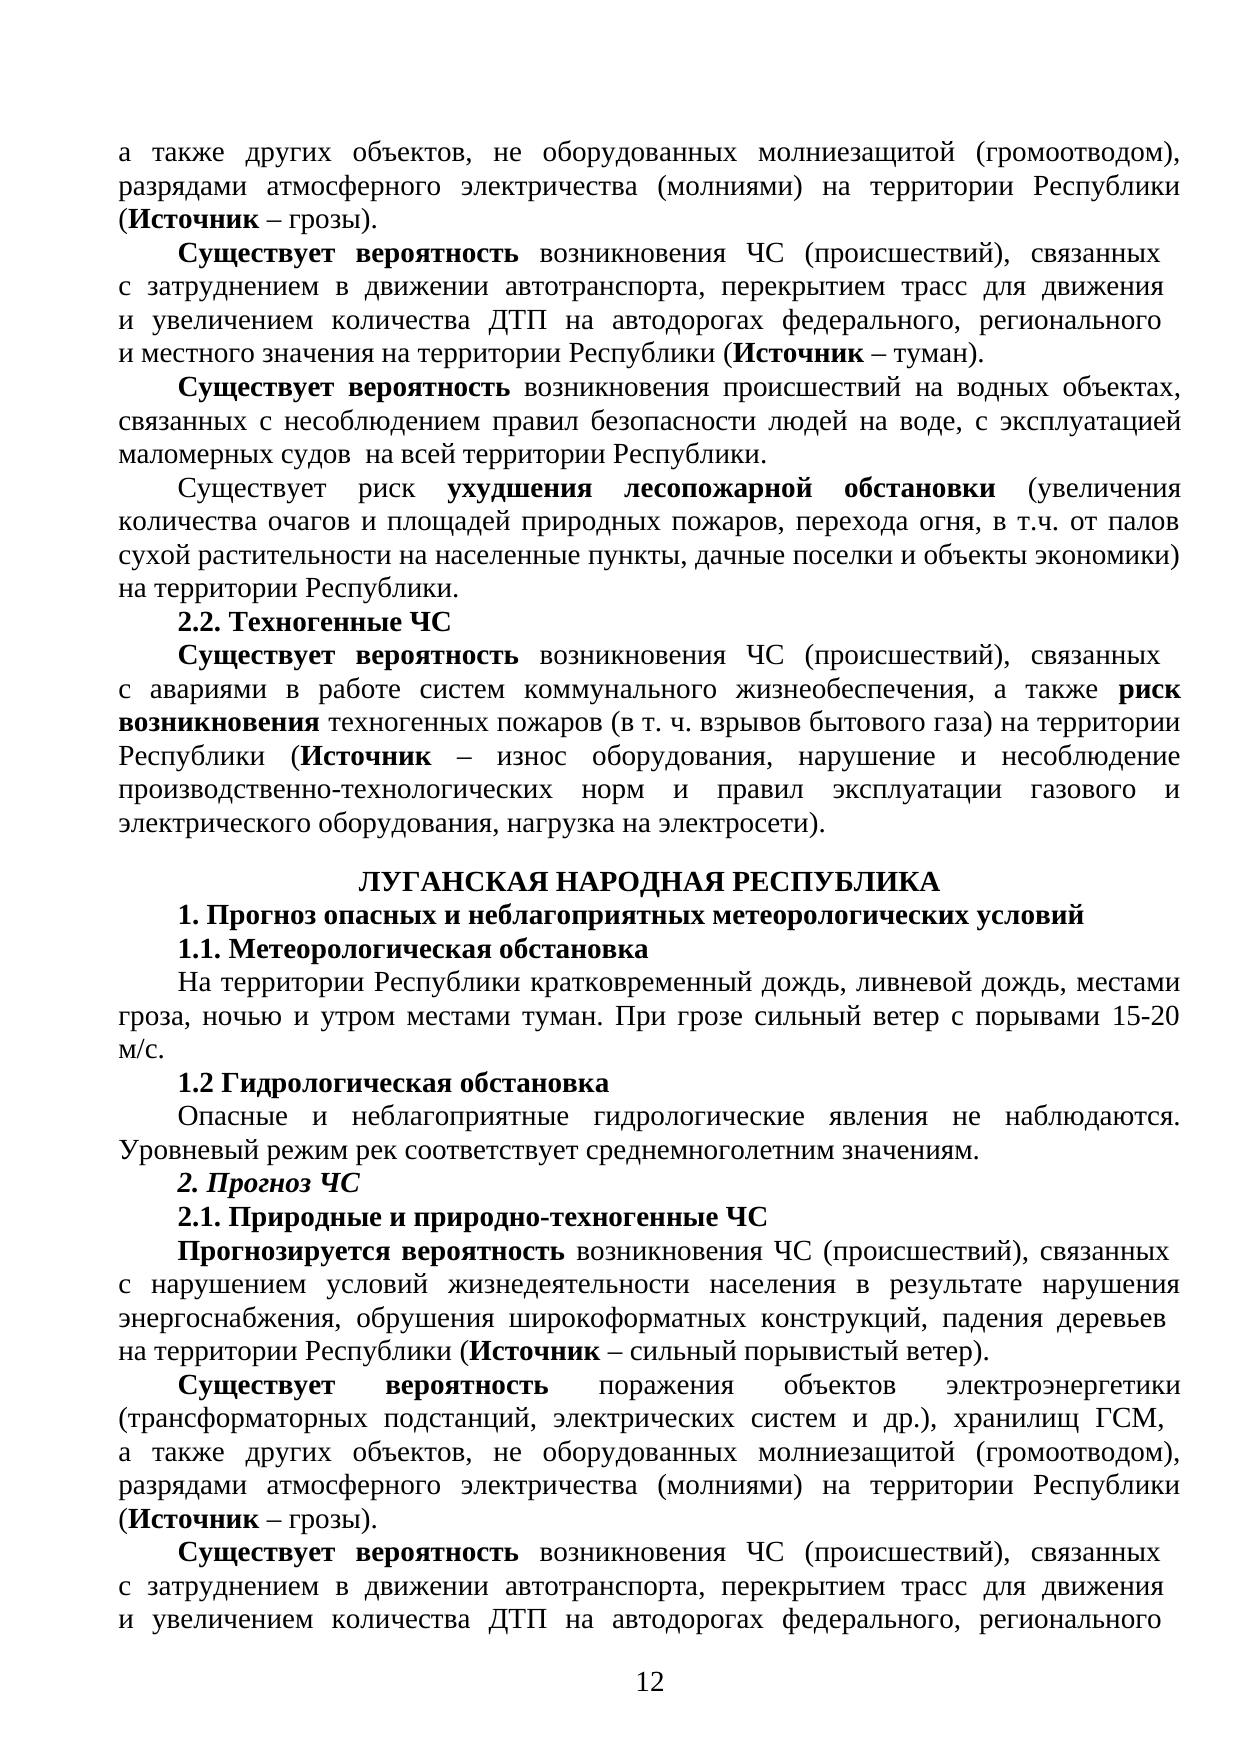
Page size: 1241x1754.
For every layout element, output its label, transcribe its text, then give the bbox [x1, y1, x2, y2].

text ЛУГАНСКАЯ НАРОДНАЯ РЕСПУБЛИКА [118, 864, 1181, 897]
text 2.1. Природные и природно-техногенные ЧС [118, 1199, 1181, 1233]
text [118, 1534, 1181, 1635]
text На территории Республики кратковременный дождь, ливневой дождь, местами гроза, ночью и утром местами туман. При грозе сильный ветер с порывами 15-20 м/с. [118, 964, 1181, 1065]
text Существует риск ухудшения лесопожарной обстановки (увеличения количества очагов и площадей природных пожаров, перехода огня, в т.ч. от палов сухой растительности на населенные пункты, дачные поселки и объекты экономики) на территории Республики. [118, 470, 1181, 604]
text Существует вероятность возникновения ЧС (происшествий), связанных с авариями в работе систем коммунального жизнеобеспечения, а также риск возникновения техногенных пожаров (в т. ч. взрывов бытового газа) на территории Республики (Источник – износ оборудования, нарушение и несоблюдение производственно-технологических норм и правил эксплуатации газового и электрического оборудования, нагрузка на электросети). [118, 637, 1181, 839]
text 2.2. Техногенные ЧС [118, 604, 1181, 637]
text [118, 134, 1181, 235]
text 1.2 Гидрологическая обстановка [118, 1065, 1181, 1098]
text Существует вероятность возникновения происшествий на водных объектах, связанных с несоблюдением правил безопасности людей на воде, с эксплуатацией маломерных судов на всей территории Республики. [118, 369, 1181, 470]
text 2. Прогноз ЧС [118, 1166, 1181, 1199]
text Опасные и неблагоприятные гидрологические явления не наблюдаются. Уровневый режим рек соответствует среднемноголетним значениям. [118, 1098, 1181, 1166]
text 1. Прогноз опасных и неблагоприятных метеорологических условий [118, 897, 1181, 931]
text Прогнозируется вероятность возникновения ЧС (происшествий), связанных с нарушением условий жизнедеятельности населения в результате нарушения энергоснабжения, обрушения широкоформатных конструкций, падения деревьев на территории Республики (Источник – сильный порывистый ветер). [118, 1233, 1181, 1367]
text 1.1. Метеорологическая обстановка [118, 931, 1181, 964]
